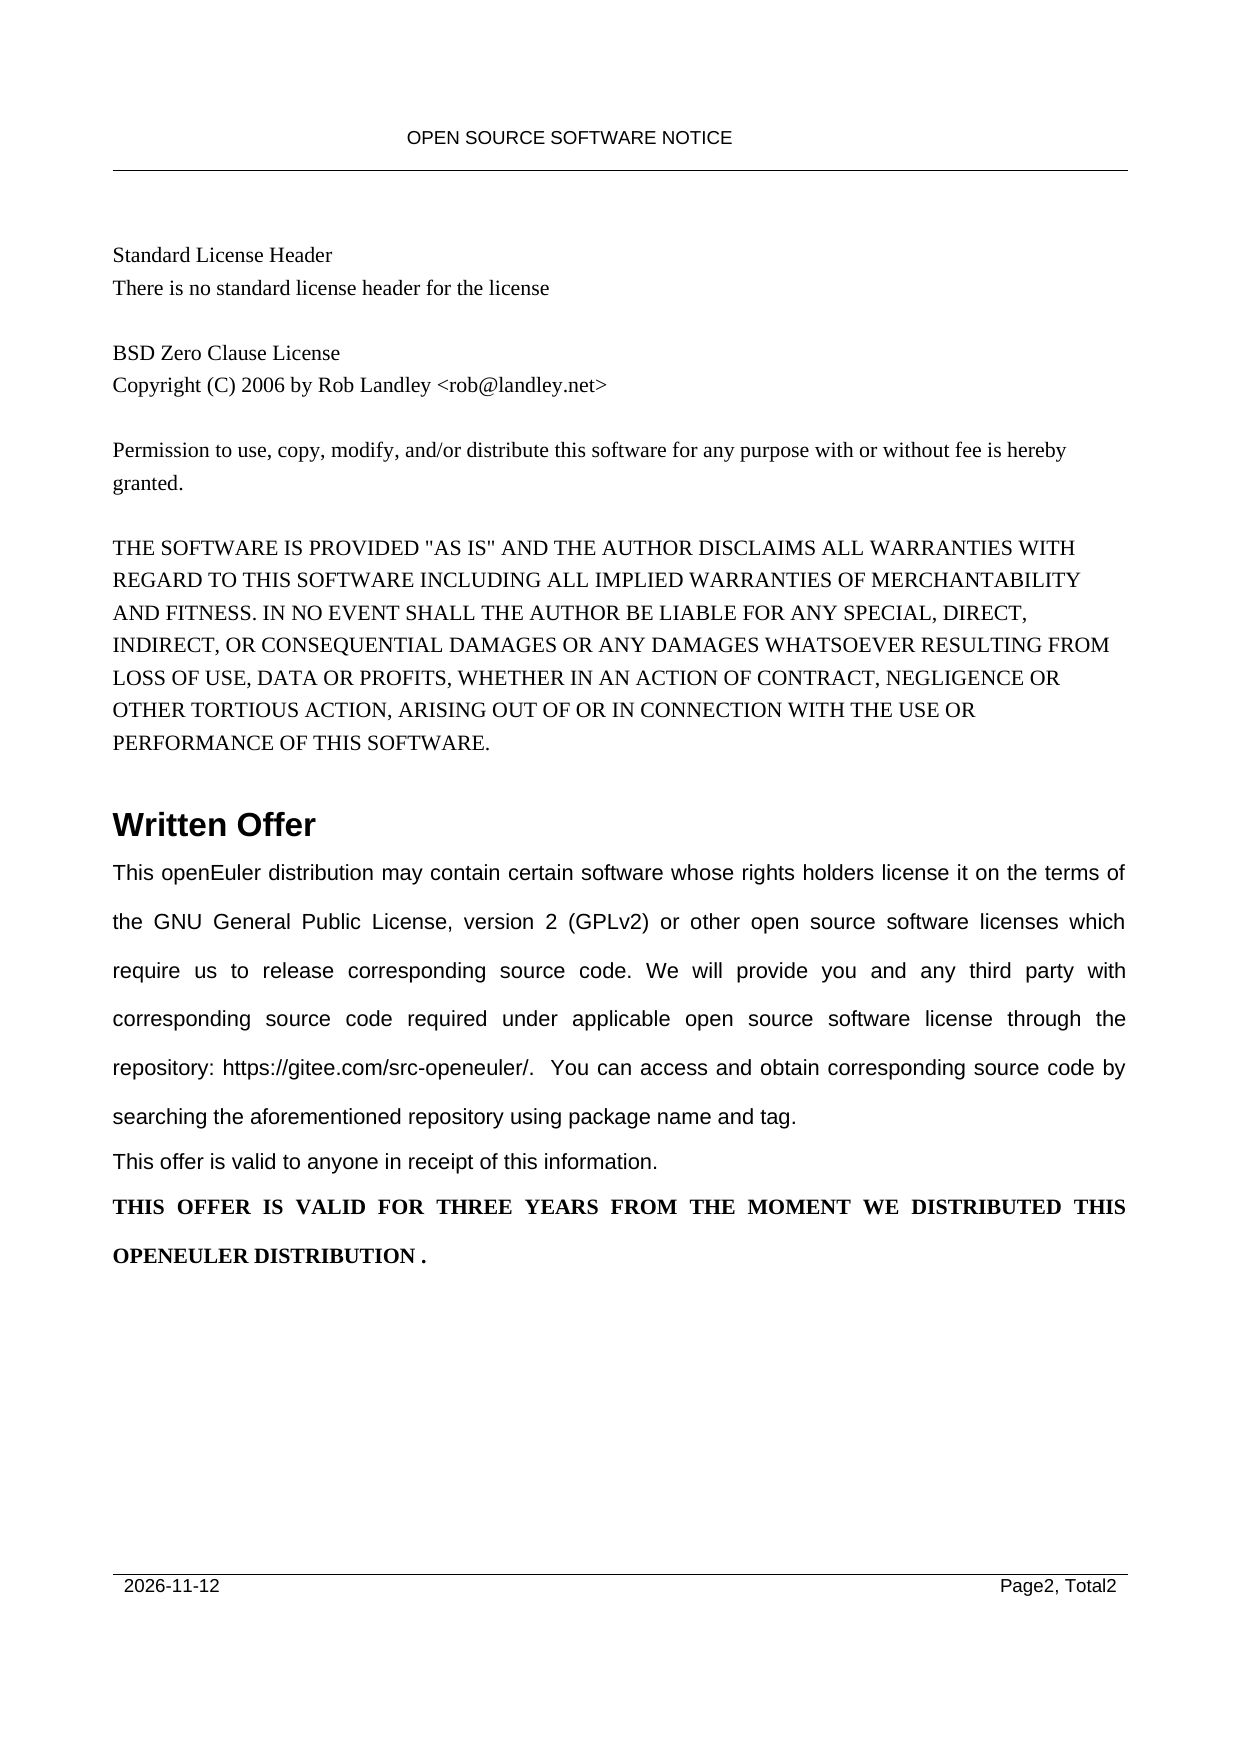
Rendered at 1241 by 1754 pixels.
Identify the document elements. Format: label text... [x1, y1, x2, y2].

text THIS OFFER IS VALID FOR THREE YEARS FROM THE MOMENT WE DISTRIBUTED THIS OPENEULER DISTRIBUTION . [112, 1190, 1128, 1272]
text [112, 206, 1128, 791]
text This offer is valid to anyone in receipt of this information. [112, 1145, 1128, 1178]
text This openEuler distribution may contain certain software whose rights holders license it on the terms of the GNU General Public License, version 2 (GPLv2) or other open source software licenses which require us to release corresponding source code. We will provide you and any third party with corresponding source code required under applicable open source software license through the repository: https://gitee.com/src-openeuler/. You can access and obtain corresponding source code by searching the aforementioned repository using package name and tag. [112, 856, 1128, 1133]
text Written Offer [112, 791, 1128, 856]
